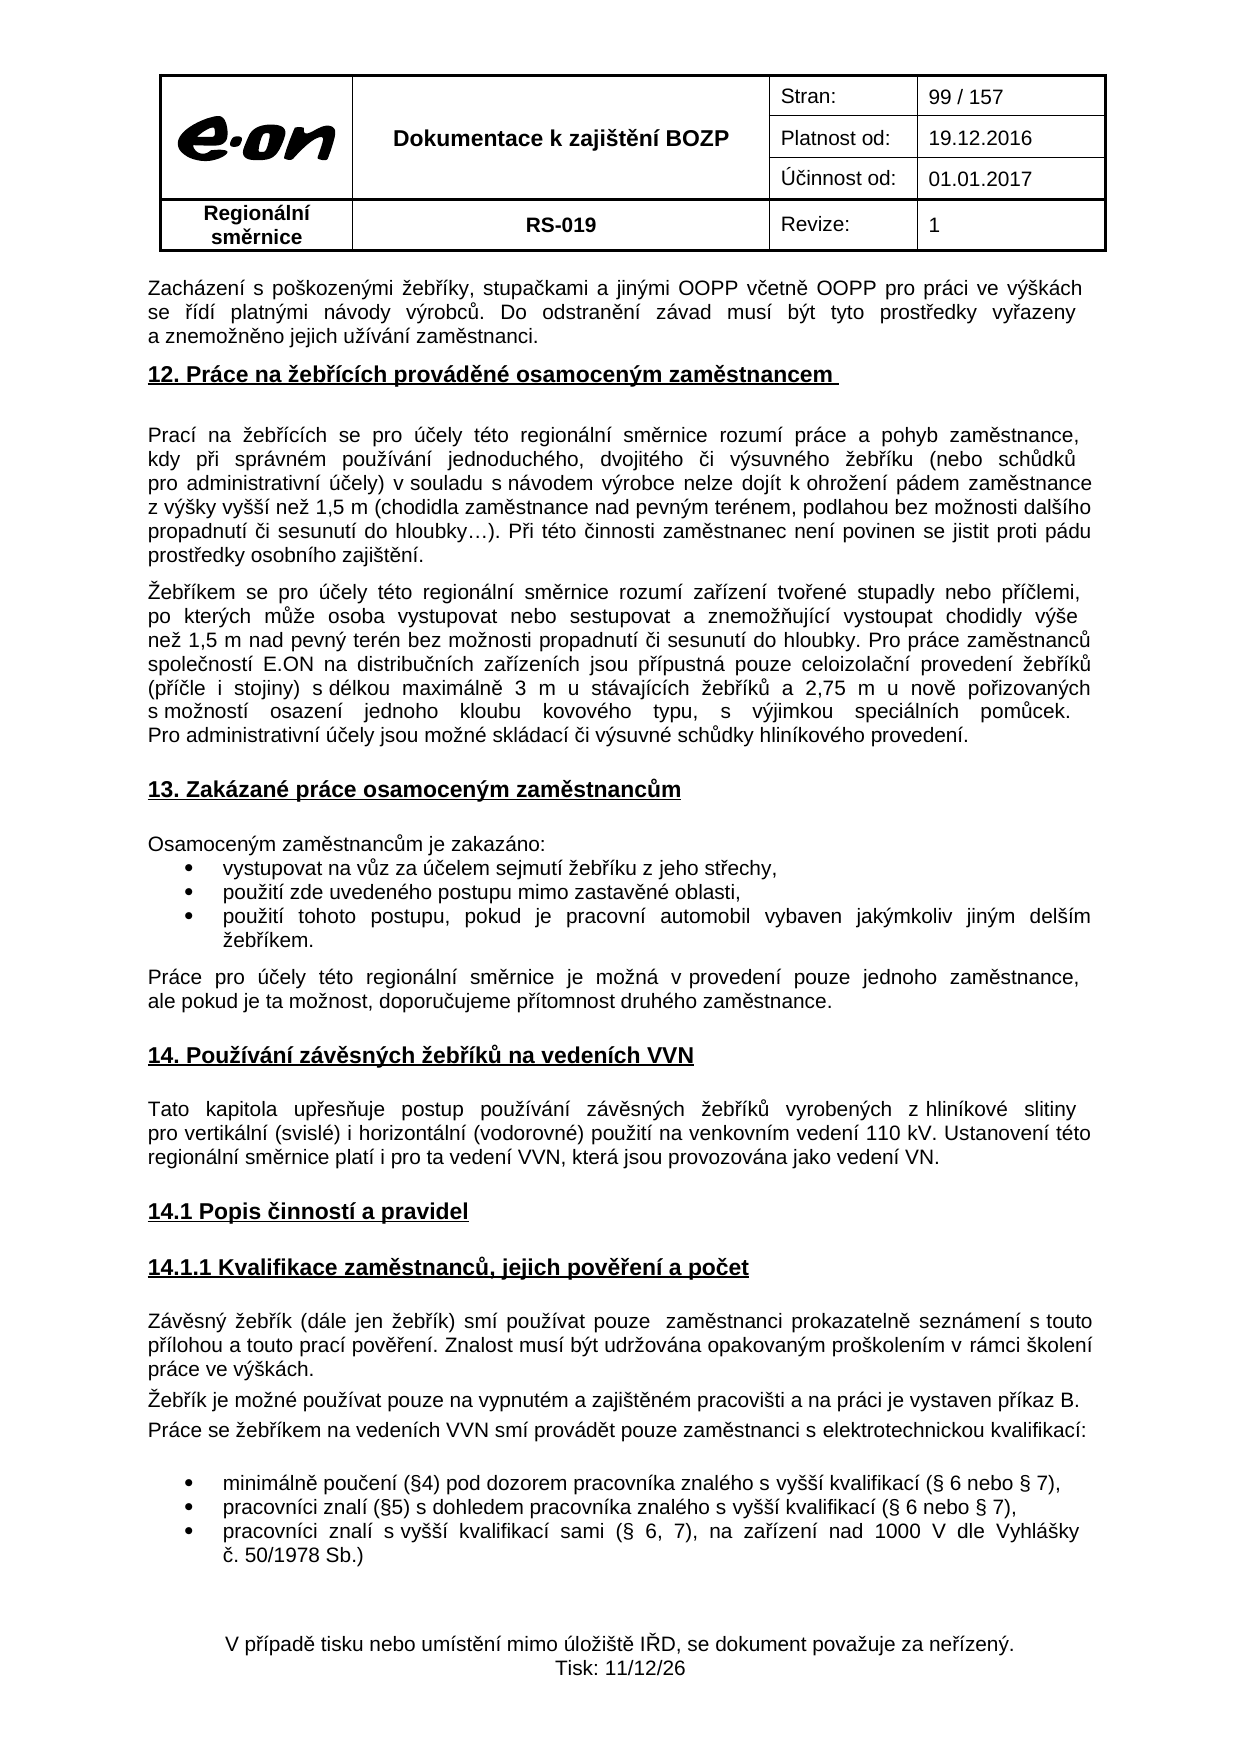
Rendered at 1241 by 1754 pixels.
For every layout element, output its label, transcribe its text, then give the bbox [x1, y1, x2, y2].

list použití zde uvedeného postupu mimo zastavěné oblasti, [185, 880, 1092, 904]
title Žebříkem se pro účely této regionální směrnice rozumí zařízení tvořené stupadly nebo příčlemi, po kterých může osoba vystupovat nebo sestupovat a znemožňující vystoupat chodidly výše než 1,5 m nad pevný terén bez možnosti propadnutí či sesunutí do hloubky. Pro práce zaměstnanců společností E.ON na distribučních zařízeních jsou přípustná pouze celoizolační provedení žebříků (příčle i stojiny) s délkou maximálně 3 m u stávajících žebříků a 2,75 m u nově pořizovaných s možností osazení jednoho kloubu kovového typu, s výjimkou speciálních pomůcek. Pro administrativní účely jsou možné skládací či výsuvné schůdky hliníkového provedení. [148, 579, 1092, 747]
text Tato kapitola upřesňuje postup používání závěsných žebříků vyrobených z hliníkové slitiny pro vertikální (svislé) i horizontální (vodorovné) použití na venkovním vedení 110 kV. Ustanovení této regionální směrnice platí i pro ta vedení VVN, která jsou provozována jako vedení VN. [148, 1097, 1092, 1169]
title 14. Používání závěsných žebříků na vedeních VVN [148, 1042, 1092, 1068]
list minimálně poučení (§4) pod dozorem pracovníka znalého s vyšší kvalifikací (§ 6 nebo § 7), [185, 1471, 1092, 1495]
list pracovníci znalí s vyšší kvalifikací sami (§ 6, 7), na zařízení nad 1000 V dle Vyhlášky č. 50/1978 Sb.) [185, 1519, 1092, 1567]
list použití tohoto postupu, pokud je pracovní automobil vybaven jakýmkoliv jiným delším žebříkem. [185, 904, 1092, 952]
title 13. Zakázané práce osamoceným zaměstnancům [148, 776, 1092, 803]
title 14.1 Popis činností a pravidel [148, 1198, 1092, 1224]
title Práce pro účely této regionální směrnice je možná v provedení pouze jednoho zaměstnance, ale pokud je ta možnost, doporučujeme přítomnost druhého zaměstnance. [148, 964, 1092, 1012]
text Žebřík je možné používat pouze na vypnutém a zajištěném pracovišti a na práci je vystaven příkaz B. [148, 1387, 1092, 1411]
text Závěsný žebřík (dále jen žebřík) smí používat pouze zaměstnanci prokazatelně seznámení s touto přílohou a touto prací pověření. Znalost musí být udržována opakovaným proškolením v rámci školení práce ve výškách. [148, 1309, 1092, 1381]
text Zacházení s poškozenými žebříky, stupačkami a jinými OOPP včetně OOPP pro práci ve výškách se řídí platnými návody výrobců. Do odstranění závad musí být tyto prostředky vyřazeny a znemožněno jejich užívání zaměstnanci. [148, 276, 1092, 348]
title 12. Práce na žebřících prováděné osamoceným zaměstnancem [148, 361, 1092, 387]
text Osamoceným zaměstnancům je zakazáno: [148, 832, 1092, 856]
list pracovníci znalí (§5) s dohledem pracovníka znalého s vyšší kvalifikací (§ 6 nebo § 7), [185, 1495, 1092, 1519]
list vystupovat na vůz za účelem sejmutí žebříku z jeho střechy, [185, 856, 1092, 880]
text Prací na žebřících se pro účely této regionální směrnice rozumí práce a pohyb zaměstnance, kdy při správném používání jednoduchého, dvojitého či výsuvného žebříku (nebo schůdků pro administrativní účely) v souladu s návodem výrobce nelze dojít k ohrožení pádem zaměstnance z výšky vyšší než 1,5 m (chodidla zaměstnance nad pevným terénem, podlahou bez možnosti dalšího propadnutí či sesunutí do hloubky…). Při této činnosti zaměstnanec není povinen se jistit proti pádu prostředky osobního zajištění. [148, 423, 1092, 567]
text Práce se žebříkem na vedeních VVN smí provádět pouze zaměstnanci s elektrotechnickou kvalifikací: [148, 1418, 1092, 1442]
title 14.1.1 Kvalifikace zaměstnanců, jejich pověření a počet [148, 1254, 1092, 1280]
